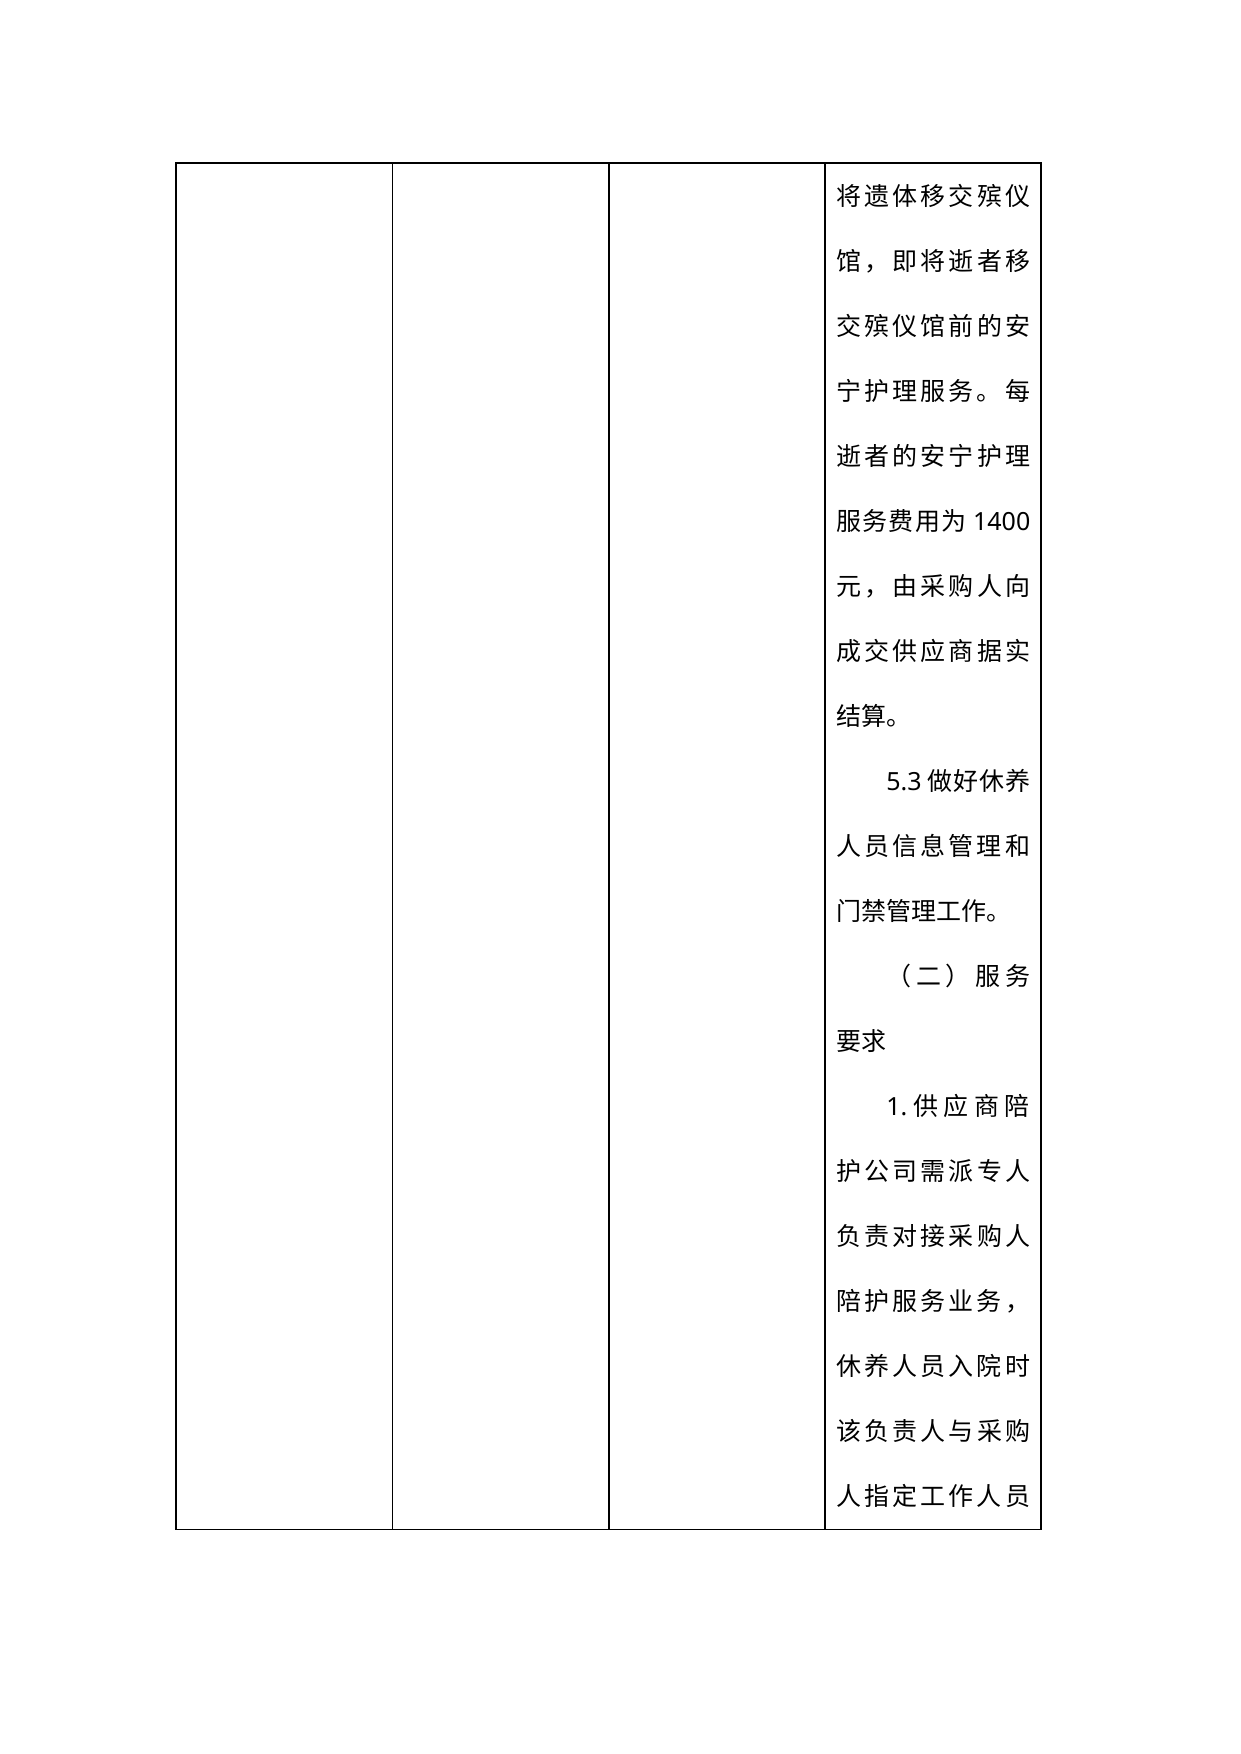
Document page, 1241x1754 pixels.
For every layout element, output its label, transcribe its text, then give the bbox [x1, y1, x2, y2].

table_cell [177, 164, 392, 1528]
table_cell 1 [393, 164, 608, 1528]
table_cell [826, 164, 1040, 1528]
table_cell [610, 164, 824, 1528]
